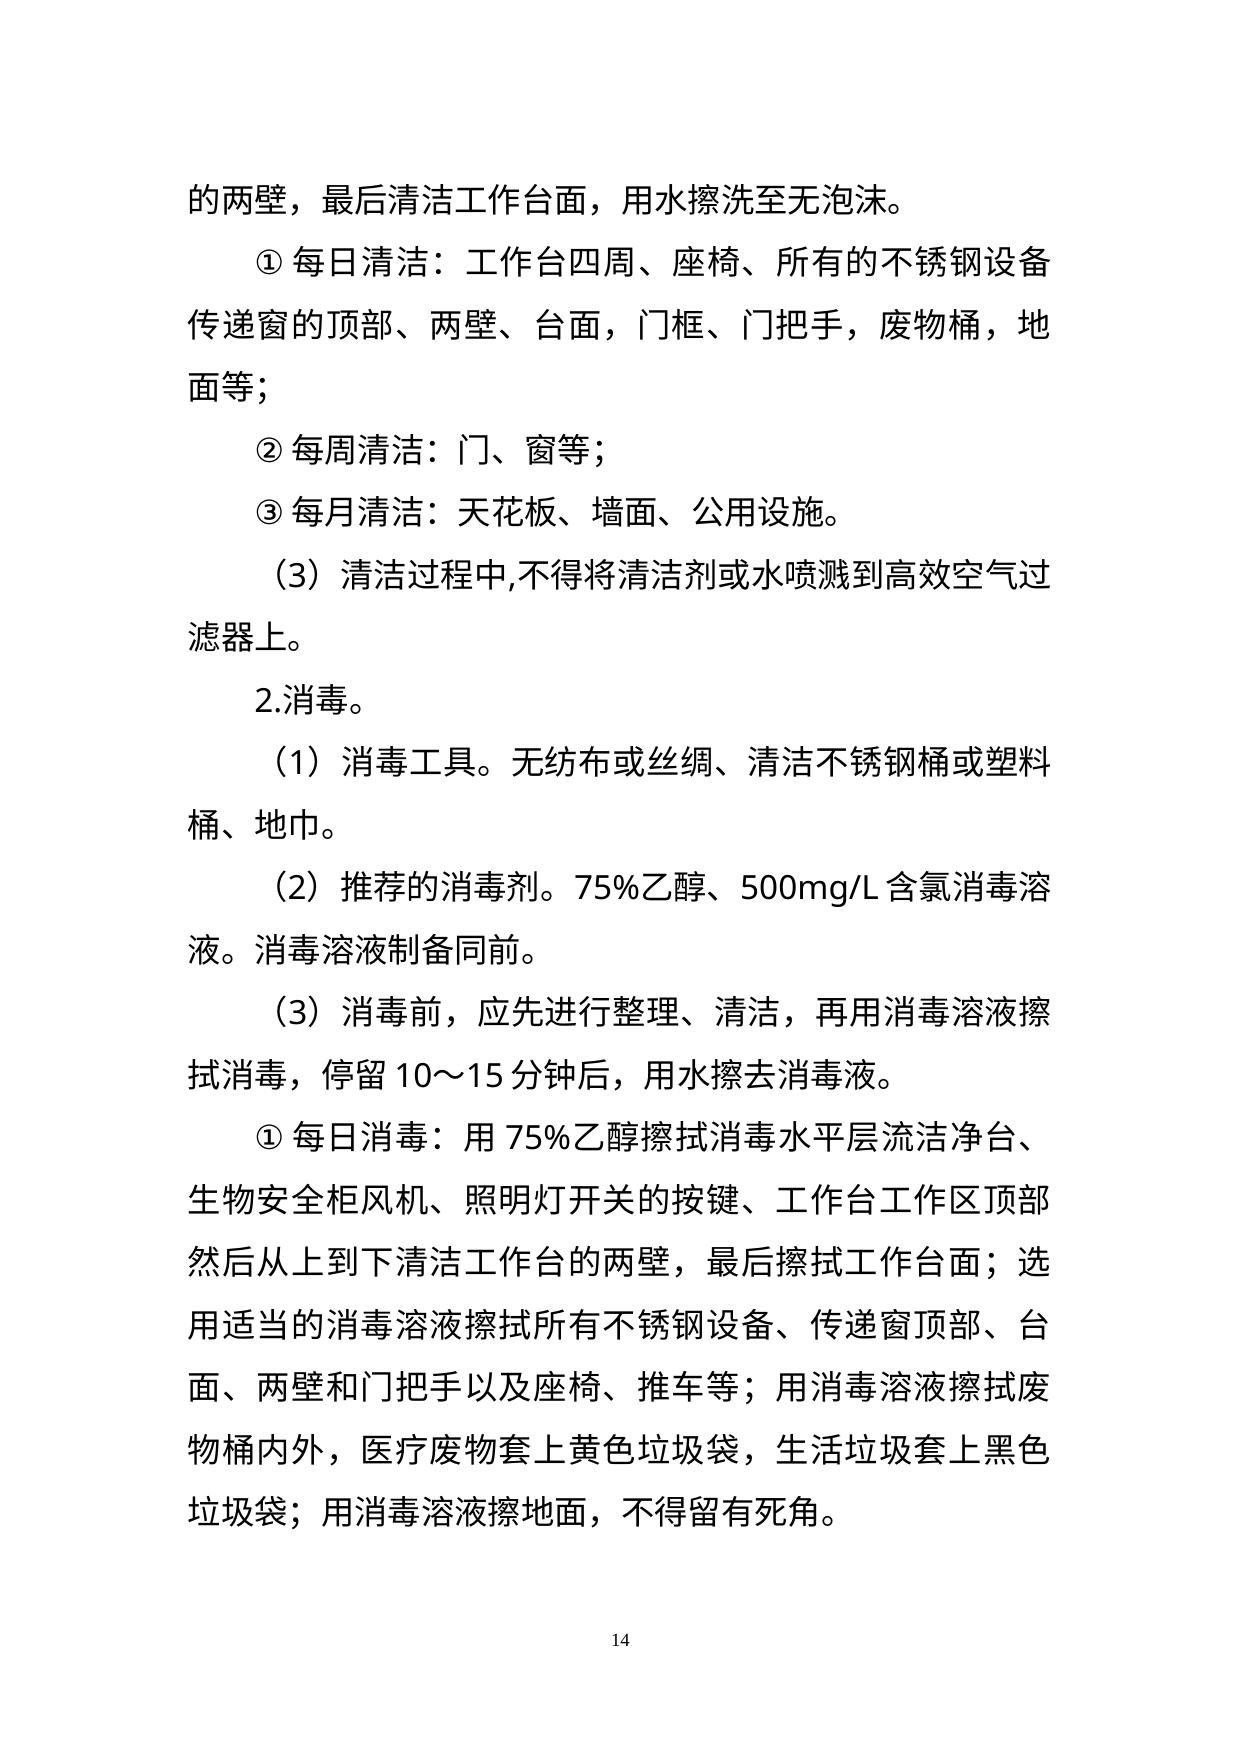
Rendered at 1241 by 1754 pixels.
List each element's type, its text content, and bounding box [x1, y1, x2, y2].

text （3）消毒前，应先进行整理、清洁，再用消毒溶液擦拭消毒，停留10～15分钟后，用水擦去消毒液。 [187, 974, 1053, 1099]
text ③每月清洁：天花板、墙面、公用设施。 [187, 474, 1053, 537]
text ②每周清洁：门、窗等； [187, 412, 1053, 474]
text ①每日消毒：用75%乙醇擦拭消毒水平层流洁净台、生物安全柜风机、照明灯开关的按键、工作台工作区顶部，然后从上到下清洁工作台的两壁，最后擦拭工作台面；选用适当的消毒溶液擦拭所有不锈钢设备、传递窗顶部、台面、两壁和门把手以及座椅、推车等；用消毒溶液擦拭废物桶内外，医疗废物套上黄色垃圾袋，生活垃圾套上黑色垃圾袋；用消毒溶液擦地面，不得留有死角。 [187, 1099, 1053, 1537]
text 2.消毒。 [187, 662, 1053, 724]
text （3）清洁过程中,不得将清洁剂或水喷溅到高效空气过滤器上。 [187, 537, 1053, 662]
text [187, 162, 1053, 224]
text ①每日清洁：工作台四周、座椅、所有的不锈钢设备，传递窗的顶部、两壁、台面，门框、门把手，废物桶，地面等； [187, 224, 1053, 412]
text （1）消毒工具。无纺布或丝绸、清洁不锈钢桶或塑料桶、地巾。 [187, 724, 1053, 849]
text （2）推荐的消毒剂。75%乙醇、500mg/L含氯消毒溶液。消毒溶液制备同前。 [187, 849, 1053, 974]
